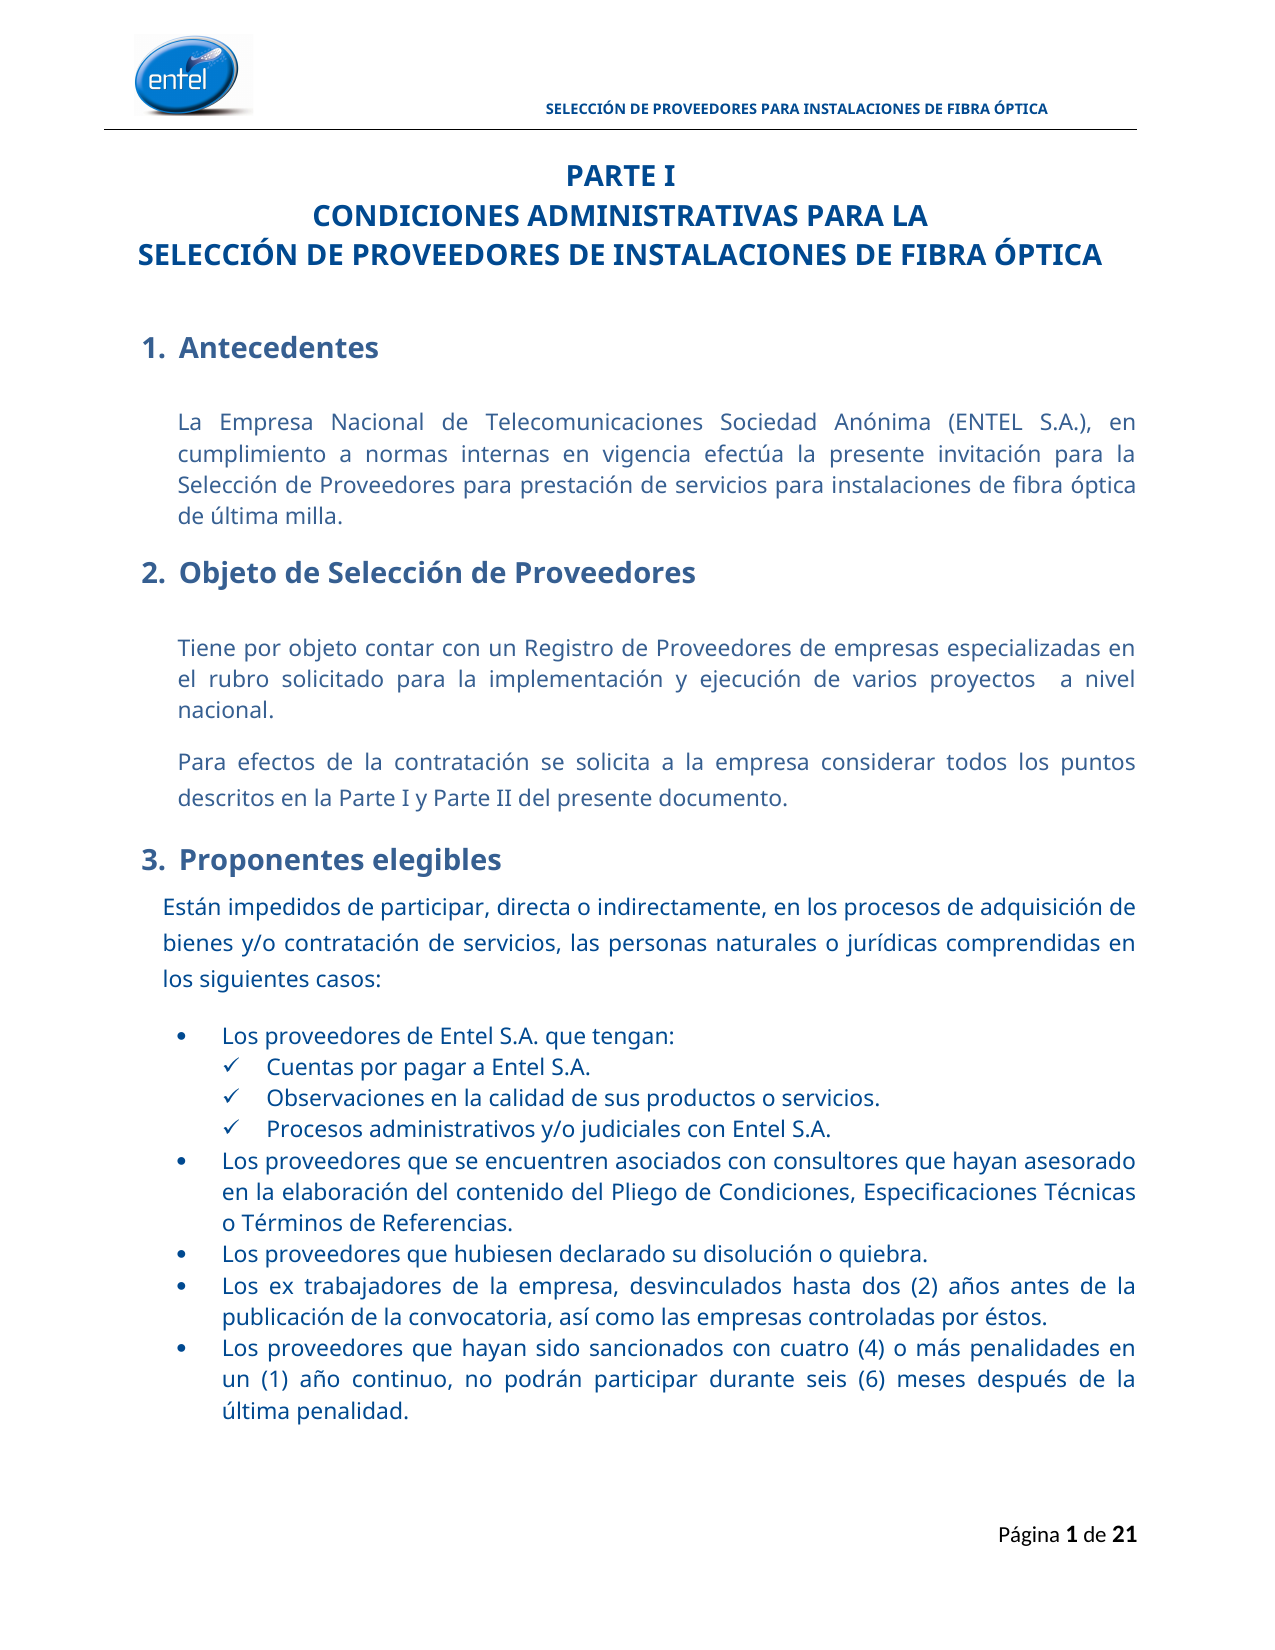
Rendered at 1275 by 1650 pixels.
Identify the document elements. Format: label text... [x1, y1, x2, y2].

list Observaciones en la calidad de sus productos o servicios. [222, 1082, 1137, 1113]
text Para efectos de la contratación se solicita a la empresa considerar todos los puntos descritos en la Parte I y Parte II del presente documento. [177, 746, 1137, 813]
list Cuentas por pagar a Entel S.A. [222, 1051, 1137, 1082]
text SELECCIÓN DE PROVEEDORES DE INSTALACIONES DE FIBRA ÓPTICA [103, 234, 1137, 274]
text Están impedidos de participar, directa o indirectamente, en los procesos de adquisición de bienes y/o contratación de servicios, las personas naturales o jurídicas comprendidas en los siguientes casos: [162, 891, 1137, 994]
text La Empresa Nacional de Telecomunicaciones Sociedad Anónima (ENTEL S.A.), en cumplimiento a normas internas en vigencia efectúa la presente invitación para la Selección de Proveedores para prestación de servicios para instalaciones de fibra óptica de última milla. [177, 406, 1137, 531]
list Antecedentes [141, 327, 1137, 367]
list Proponentes elegibles [141, 839, 1137, 878]
list Los proveedores que hubiesen declarado su disolución o quiebra. [177, 1238, 1137, 1269]
text Tiene por objeto contar con un Registro de Proveedores de empresas especializadas en el rubro solicitado para la implementación y ejecución de varios proyectos a nivel nacional. [177, 631, 1137, 725]
list Objeto de Selección de Proveedores [141, 552, 1137, 592]
list Procesos administrativos y/o judiciales con Entel S.A. [222, 1113, 1137, 1144]
list Los ex trabajadores de la empresa, desvinculados hasta dos (2) años antes de la publicación de la convocatoria, así como las empresas controladas por éstos. [177, 1269, 1137, 1332]
list Los proveedores de Entel S.A. que tengan: [177, 1019, 1137, 1051]
text CONDICIONES ADMINISTRATIVAS PARA LA [103, 195, 1137, 234]
list Los proveedores que hayan sido sancionados con cuatro (4) o más penalidades en un (1) año continuo, no podrán participar durante seis (6) meses después de la última penalidad. [177, 1332, 1137, 1426]
list Los proveedores que se encuentren asociados con consultores que hayan asesorado en la elaboración del contenido del Pliego de Condiciones, Especificaciones Técnicas o Términos de Referencias. [177, 1144, 1137, 1238]
picture [134, 34, 254, 116]
text PARTE I [103, 155, 1137, 195]
